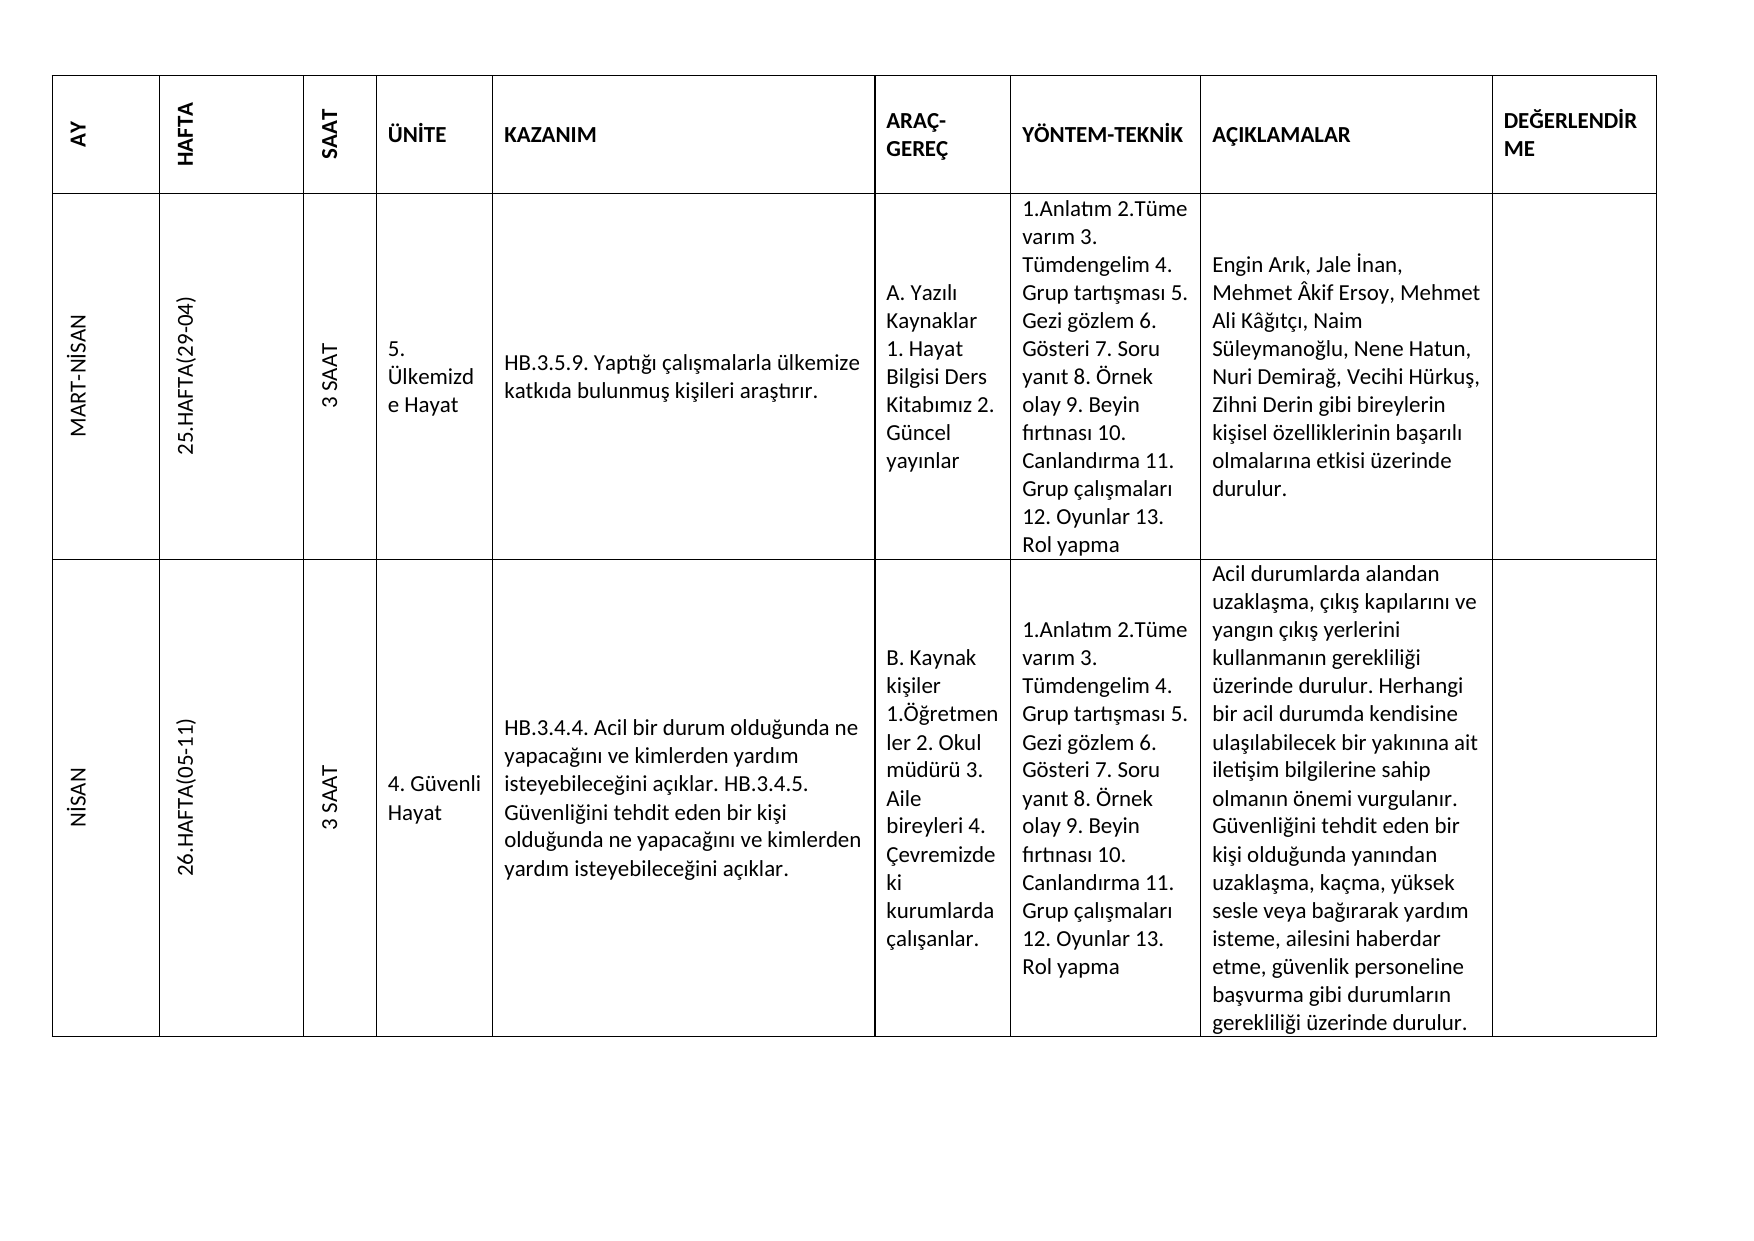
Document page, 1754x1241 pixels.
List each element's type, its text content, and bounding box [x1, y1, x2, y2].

table_cell Engin Arık, Jale İnan, Mehmet Âkif Ersoy, Mehmet Ali Kâğıtçı, Naim Süleymanoğlu, Nene Hatun, Nuri Demirağ, Vecihi Hürkuş, Zihni Derin gibi bireylerin kişisel özelliklerinin başarılı olmalarına etkisi üzerinde durulur. [1201, 194, 1492, 558]
table_header AÇIKLAMALAR [1201, 76, 1492, 193]
table_header KAZANIM [493, 76, 874, 193]
table_cell [1493, 560, 1656, 1036]
table_cell HB.3.5.9. Yaptığı çalışmalarla ülkemize katkıda bulunmuş kişileri araştırır. [493, 194, 874, 558]
table_cell Acil durumlarda alandan uzaklaşma, çıkış kapılarını ve yangın çıkış yerlerini kullanmanın gerekliliği üzerinde durulur. Herhangi bir acil durumda kendisine ulaşılabilecek bir yakınına ait iletişim bilgilerine sahip olmanın önemi vurgulanır. Güvenliğini tehdit eden bir kişi olduğunda yanından uzaklaşma, kaçma, yüksek sesle veya bağırarak yardım isteme, ailesini haberdar etme, güvenlik personeline başvurma gibi durumların gerekliliği üzerinde durulur. [1201, 560, 1492, 1036]
table_header SAAT [304, 76, 376, 193]
table_cell 5. Ülkemizde Hayat [377, 194, 492, 558]
table_header AY [53, 76, 159, 193]
table_cell 3 SAAT [304, 194, 376, 558]
table_cell [1493, 194, 1656, 558]
table_header HAFTA [160, 76, 303, 193]
table_header YÖNTEM-TEKNİK [1011, 76, 1200, 193]
table_cell NİSAN [53, 560, 159, 1036]
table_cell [1011, 194, 1200, 558]
table_cell 4. Güvenli Hayat [377, 560, 492, 1036]
table_cell HB.3.4.4. Acil bir durum olduğunda ne yapacağını ve kimlerden yardım isteyebileceğini açıklar. HB.3.4.5. Güvenliğini tehdit eden bir kişi olduğunda ne yapacağını ve kimlerden yardım isteyebileceğini açıklar. [493, 560, 874, 1036]
table_cell A. Yazılı Kaynaklar 1. Hayat Bilgisi Ders Kitabımız 2. Güncel yayınlar [876, 194, 1010, 558]
table_cell 3 SAAT [304, 560, 376, 1036]
table_header ÜNİTE [377, 76, 492, 193]
table_cell 25.HAFTA(29-04) [160, 194, 303, 558]
table_header DEĞERLENDİRME [1493, 76, 1656, 193]
table_header ARAÇ-GEREÇ [876, 76, 1010, 193]
table_cell B. Kaynak kişiler 1.Öğretmenler 2. Okul müdürü 3. Aile bireyleri 4. Çevremizdeki kurumlarda çalışanlar. [876, 560, 1010, 1036]
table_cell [1011, 560, 1200, 1036]
table_cell MART-NİSAN [53, 194, 159, 558]
table_cell 26.HAFTA(05-11) [160, 560, 303, 1036]
